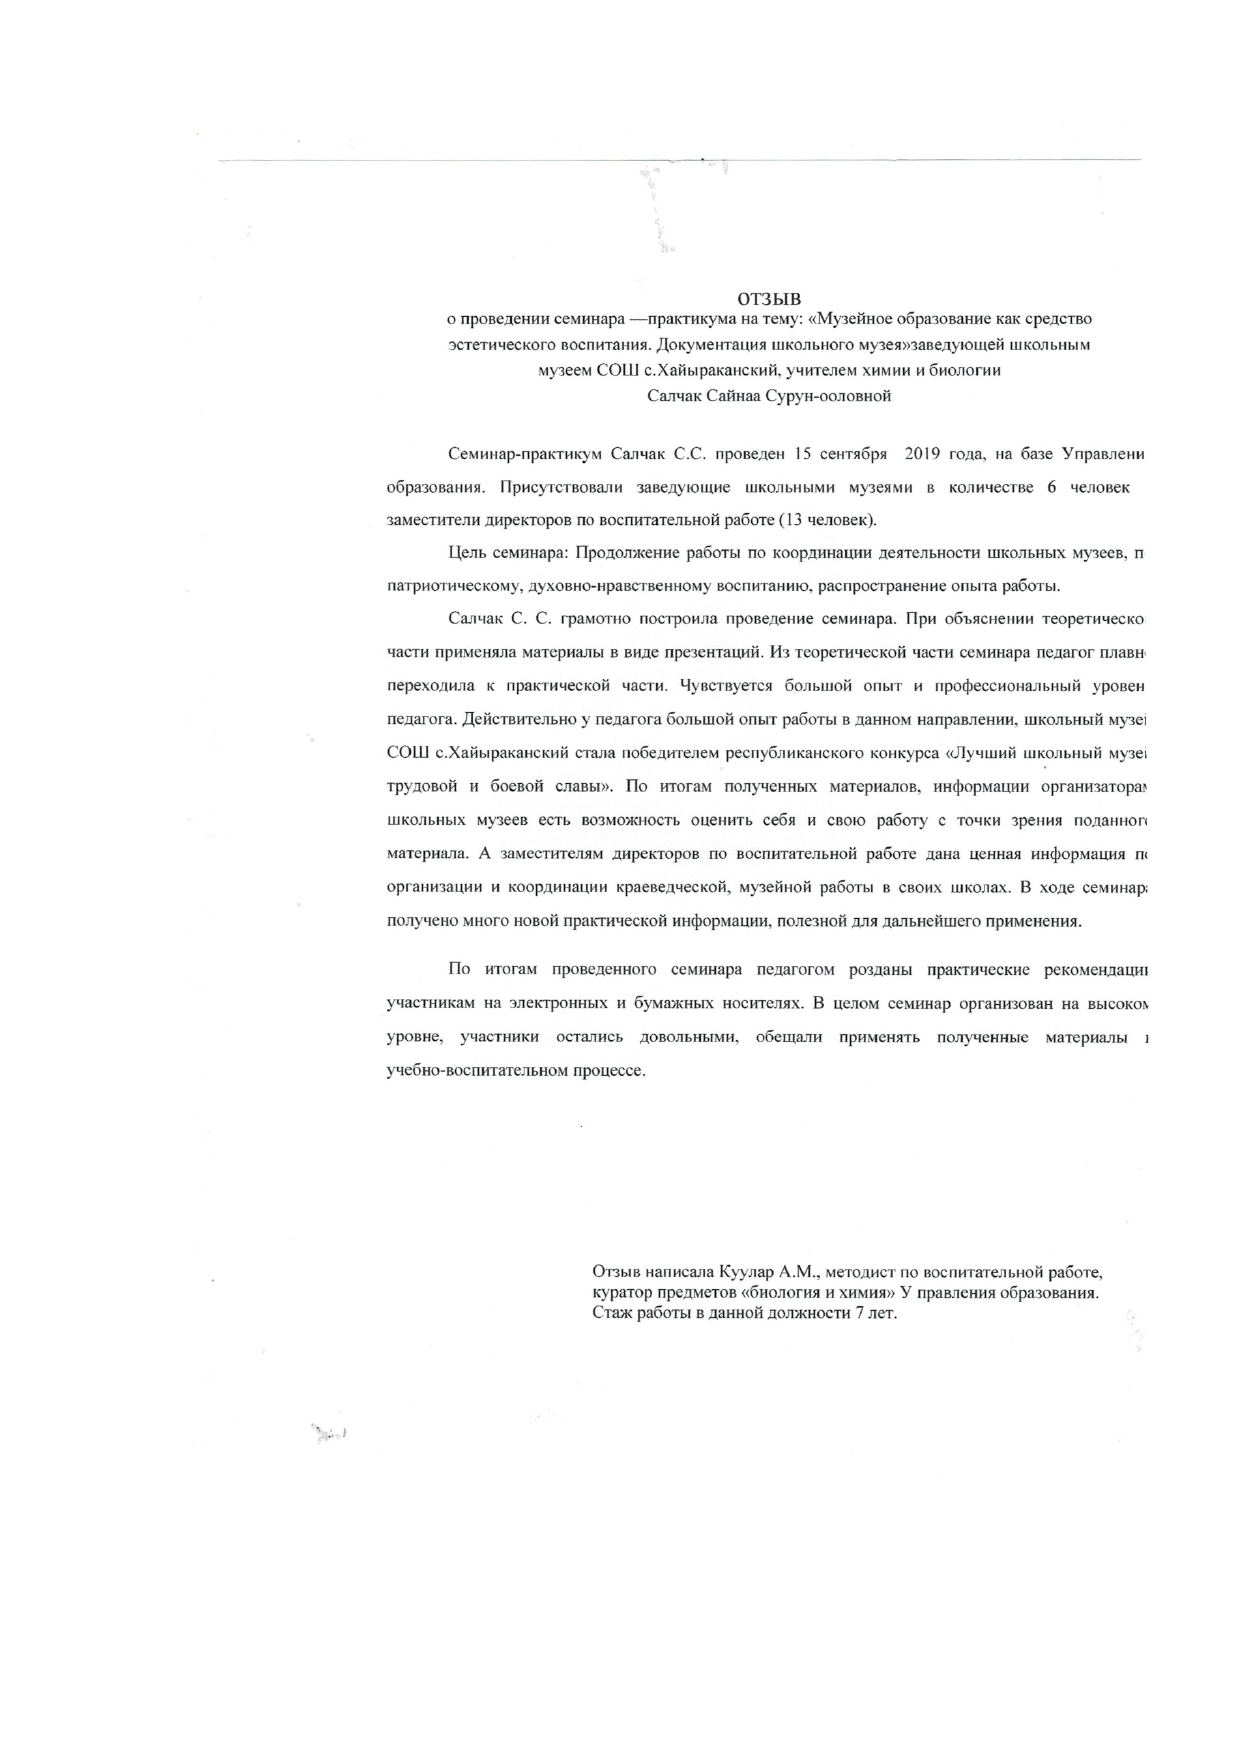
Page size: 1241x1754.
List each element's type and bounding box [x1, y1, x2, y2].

picture [177, 118, 1152, 1490]
